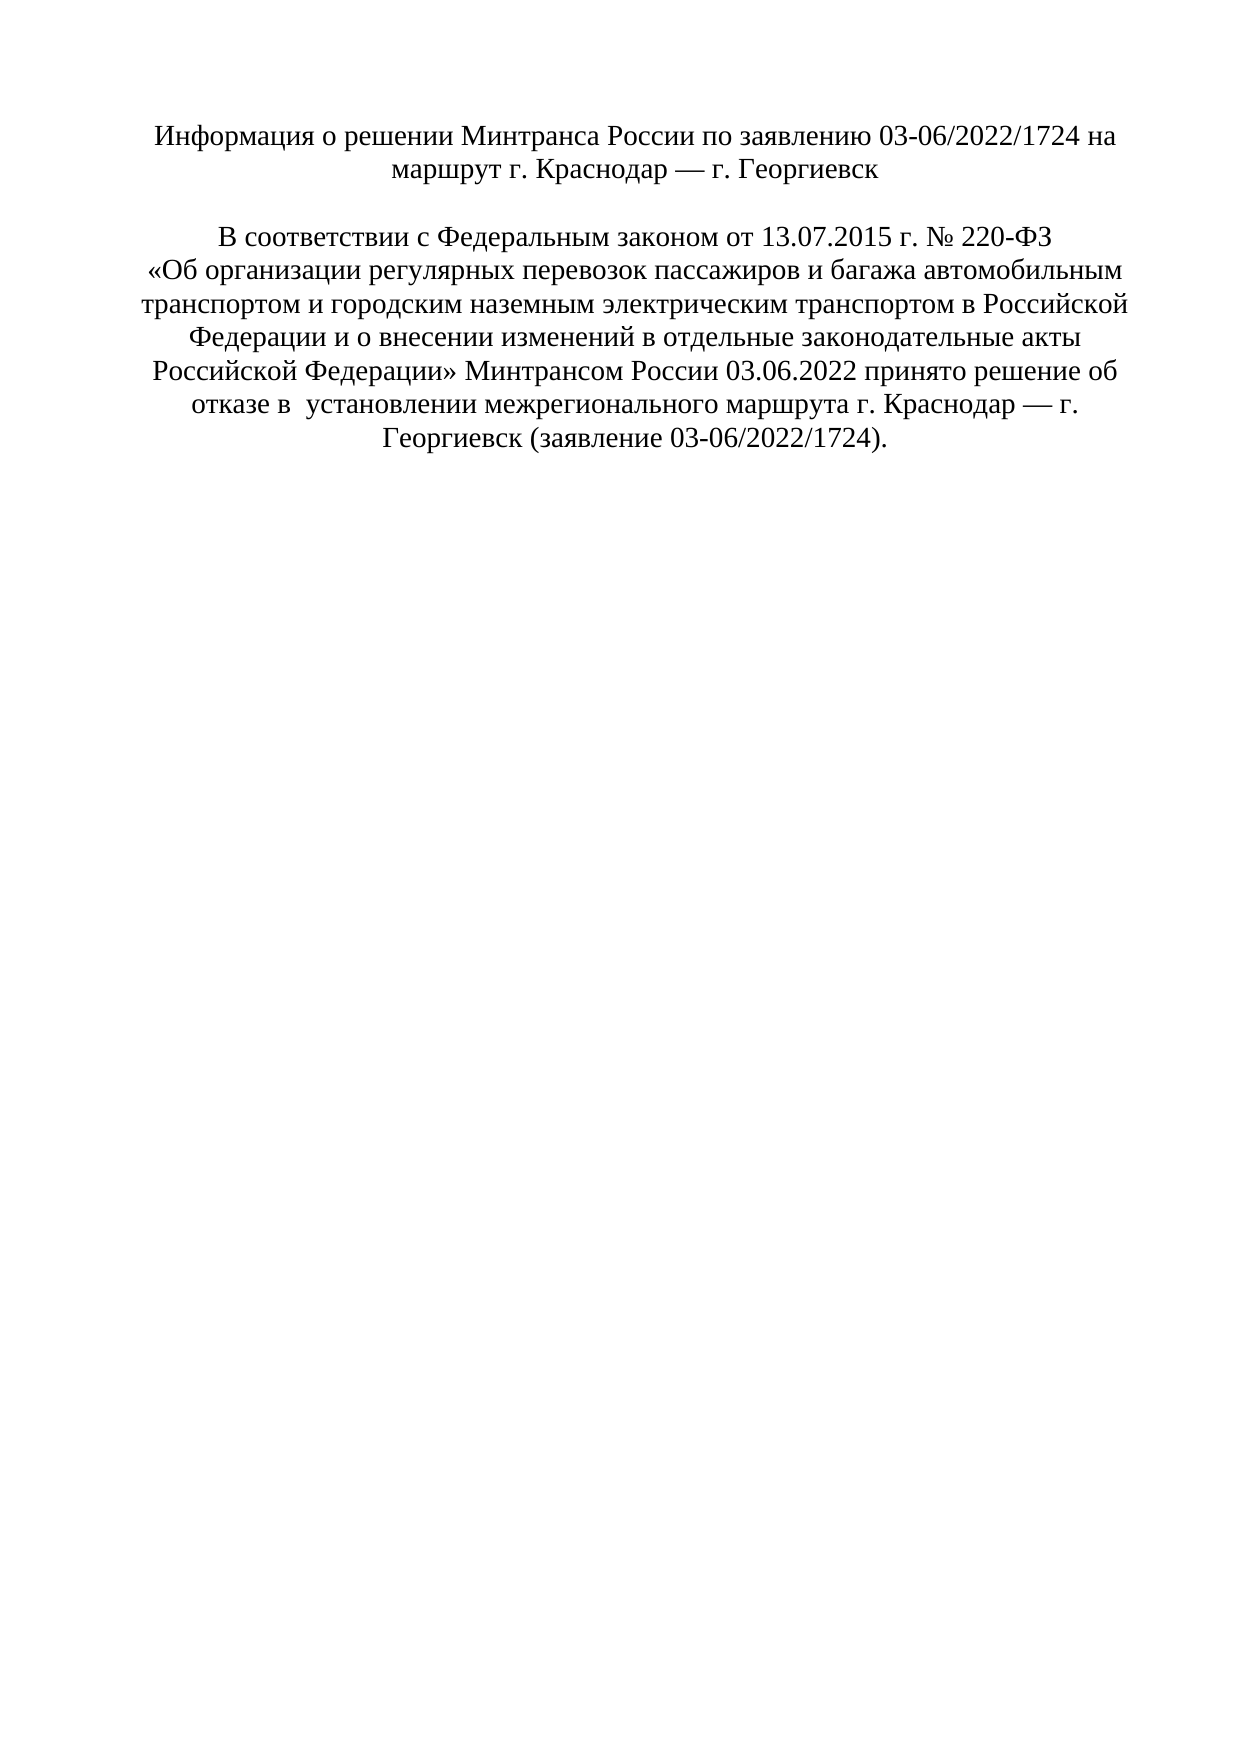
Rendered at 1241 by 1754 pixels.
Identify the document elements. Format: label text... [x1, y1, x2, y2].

text В соответствии с Федеральным законом от 13.07.2015 г. № 220-ФЗ «Об организации регулярных перевозок пассажиров и багажа автомобильным транспортом и городским наземным электрическим транспортом в Российской Федерации и о внесении изменений в отдельные законодательные акты Российской Федерации» Минтрансом России 03.06.2022 принято решение об отказе в установлении межрегионального маршрута г. Краснодар — г. Георгиевск (заявление 03-06/2022/1724). [118, 219, 1152, 453]
text Информация о решении Минтранса России по заявлению 03-06/2022/1724 на маршрут г. Краснодар — г. Георгиевск [118, 118, 1152, 185]
